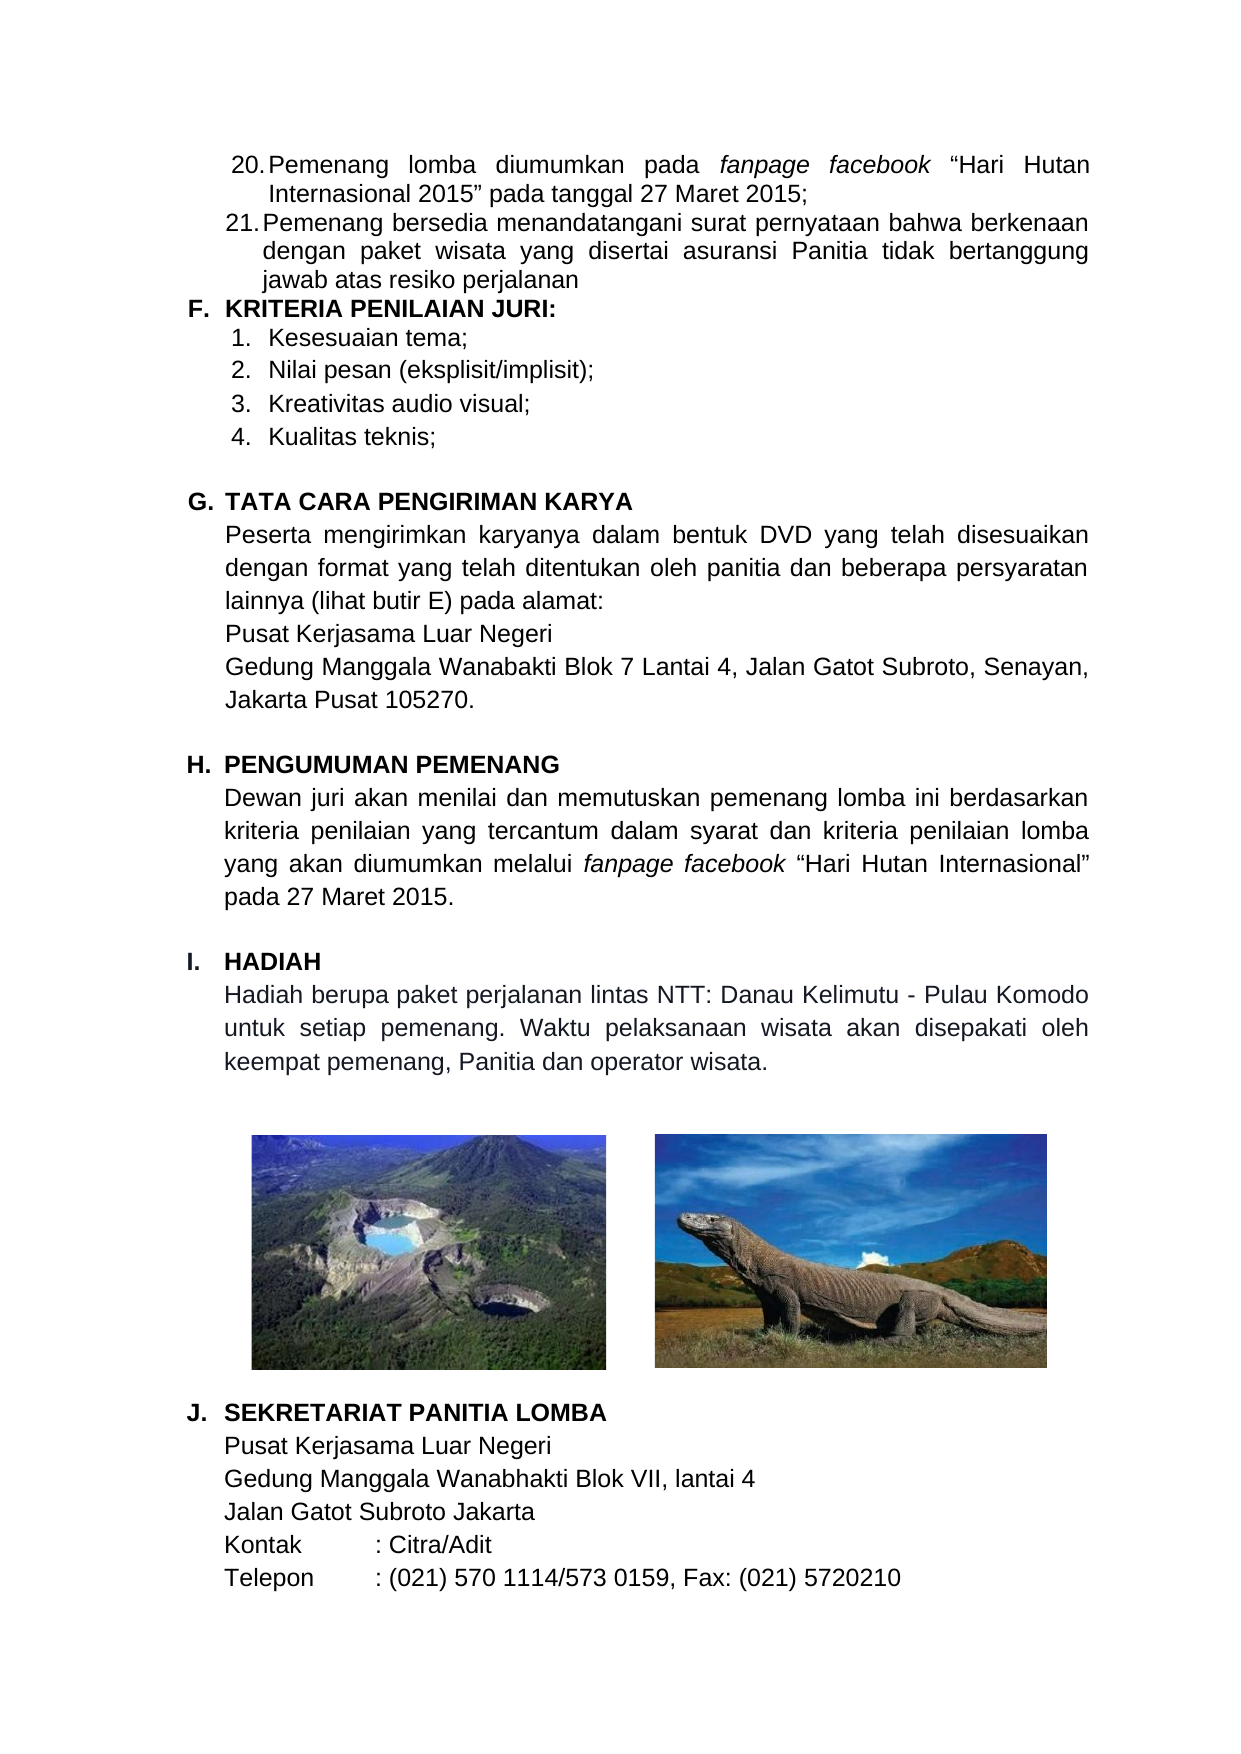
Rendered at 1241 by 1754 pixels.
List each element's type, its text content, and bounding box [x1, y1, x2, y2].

text Pusat Kerjasama Luar Negeri [224, 1431, 1090, 1459]
list Kreativitas audio visual; [231, 388, 1090, 417]
text Gedung Manggala Wanabakti Blok 7 Lantai 4, Jalan Gatot Subroto, Senayan, Jakarta Pusat 105270. [225, 652, 1090, 714]
text Jalan Gatot Subroto Jakarta [224, 1497, 1090, 1525]
list Nilai pesan (eksplisit/implisit); [231, 356, 1090, 384]
list KRITERIA PENILAIAN JURI: [188, 294, 1090, 322]
text Peserta mengirimkan karyanya dalam bentuk DVD yang telah disesuaikan dengan format yang telah ditentukan oleh panitia dan beberapa persyaratan lainnya (lihat butir E) pada alamat: [225, 520, 1090, 614]
list Pemenang bersedia menandatangani surat pernyataan bahwa berkenaan dengan paket wisata yang disertai asuransi Panitia tidak bertanggung jawab atas resiko perjalanan [225, 207, 1090, 294]
list PENGUMUMAN PEMENANG [186, 750, 1090, 779]
text Dewan juri akan menilai dan memutuskan pemenang lomba ini berdasarkan kriteria penilaian yang tercantum dalam syarat dan kriteria penilaian lomba yang akan diumumkan melalui fanpage facebook “Hari Hutan Internasional” pada 27 Maret 2015. [224, 783, 1090, 911]
text Hadiah berupa paket perjalanan lintas NTT: Danau Kelimutu - Pulau Komodo untuk setiap pemenang. Waktu pelaksanaan wisata akan disepakati oleh keempat pemenang, Panitia dan operator wisata. [224, 980, 1090, 1075]
text Gedung Manggala Wanabhakti Blok VII, lantai 4 [224, 1464, 1090, 1492]
list Kualitas teknis; [231, 422, 1090, 450]
text Kontak : Citra/Adit [224, 1530, 1090, 1558]
list Pemenang lomba diumumkan pada fanpage facebook “Hari Hutan Internasional 2015” pada tanggal 27 Maret 2015; [231, 150, 1090, 207]
list SEKRETARIAT PANITIA LOMBA [186, 1398, 1090, 1426]
text Pusat Kerjasama Luar Negeri [225, 619, 1090, 648]
picture [251, 1135, 607, 1370]
list HADIAH [186, 947, 1090, 976]
list TATA CARA PENGIRIMAN KARYA [188, 487, 1090, 516]
picture [654, 1134, 1047, 1368]
list Kesesuaian tema; [231, 322, 1090, 351]
text Telepon : (021) 570 1114/573 0159, Fax: (021) 5720210 [224, 1563, 1090, 1591]
